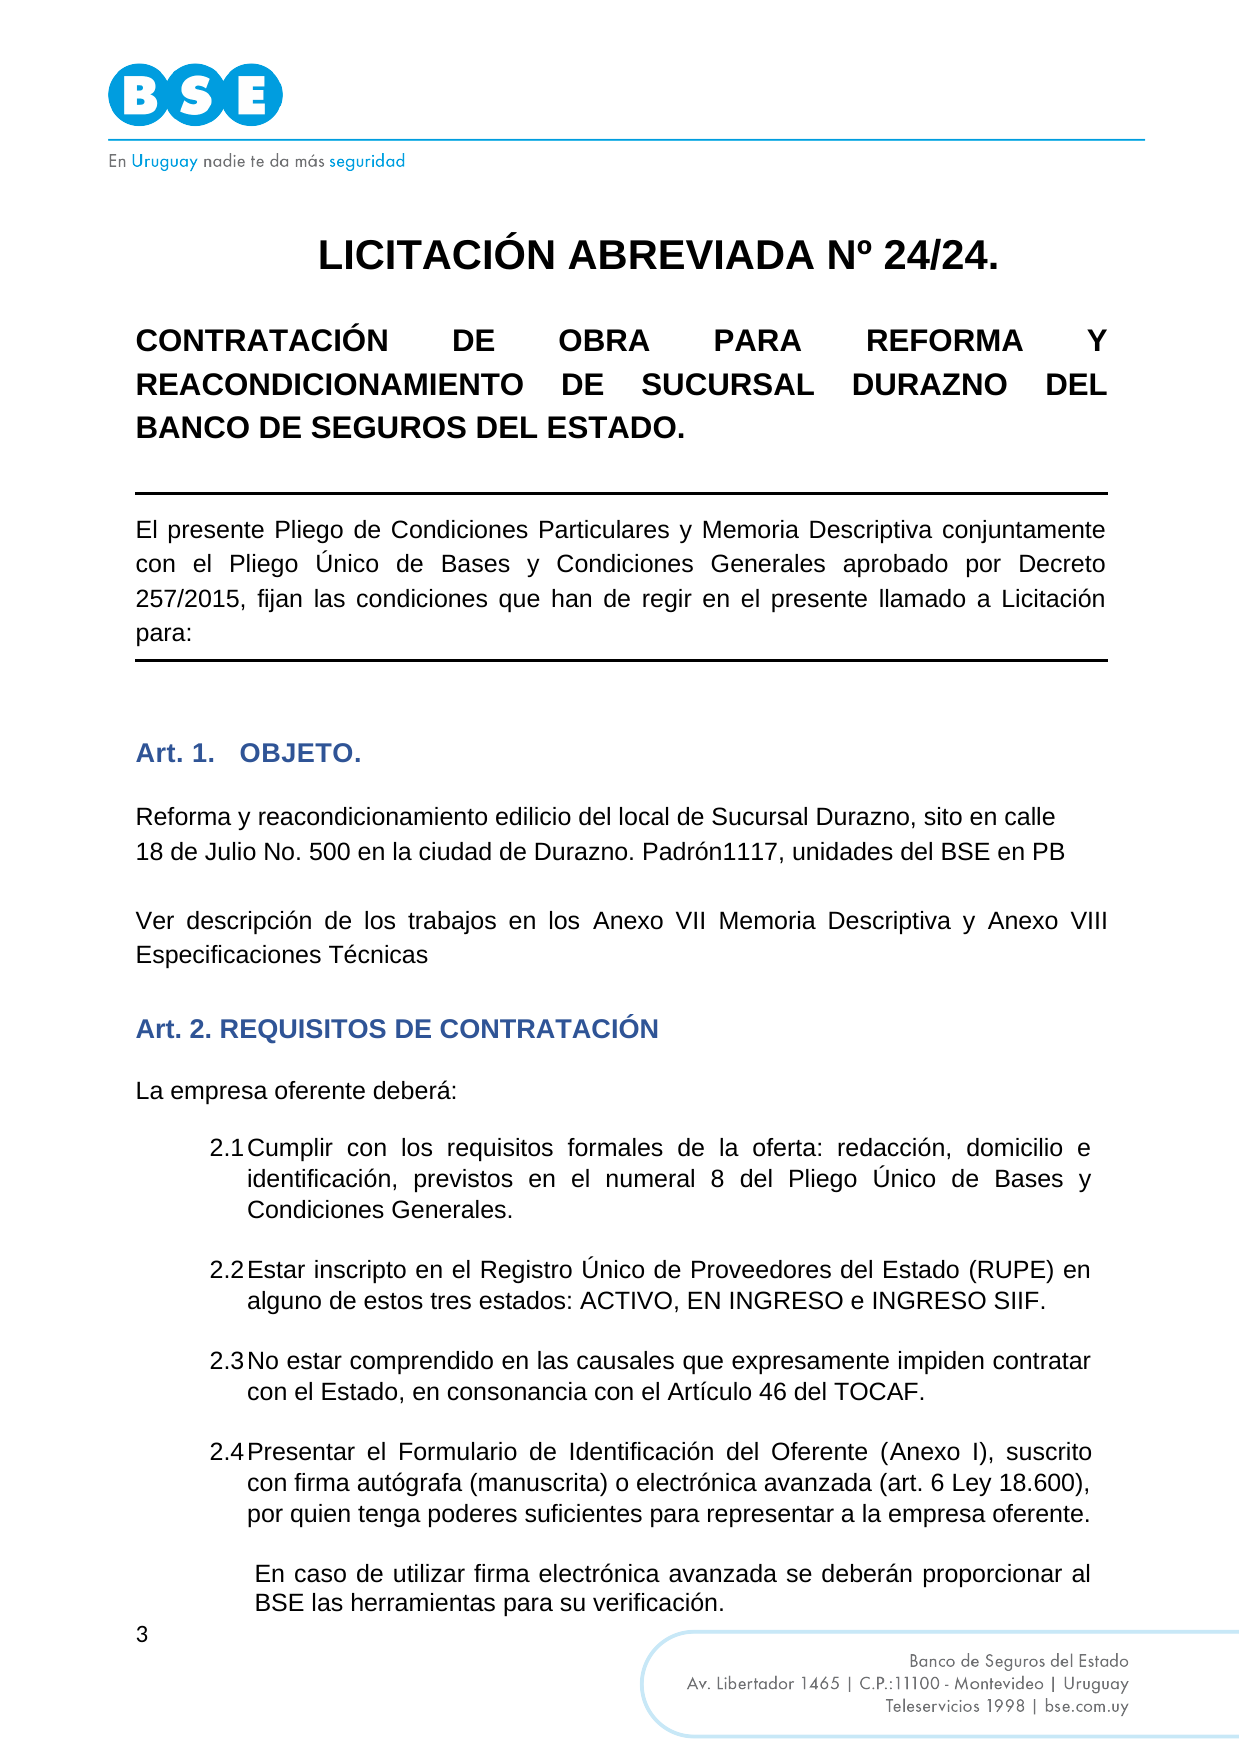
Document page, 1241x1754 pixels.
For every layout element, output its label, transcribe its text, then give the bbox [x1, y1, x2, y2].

text La empresa oferente deberá: [135, 1076, 1092, 1104]
list En caso de utilizar firma electrónica avanzada se deberán proporcionar al BSE las herramientas para su verificación. [254, 1559, 1092, 1616]
picture [0, 1617, 1239, 1754]
text Reforma y reacondicionamiento edilicio del local de Sucursal Durazno, sito en calle [135, 802, 1108, 831]
text 18 de Julio No. 500 en la ciudad de Durazno. Padrón1117, unidades del BSE en PB [135, 837, 1108, 866]
picture [1, 0, 1241, 183]
list No estar comprendido en las causales que expresamente impiden contratar con el Estado, en consonancia con el Artículo 46 del TOCAF. [209, 1346, 1092, 1406]
text LICITACIÓN ABREVIADA Nº 24/24. [135, 230, 1108, 278]
list Cumplir con los requisitos formales de la oferta: redacción, domicilio e identificación, previstos en el numeral 8 del Pliego Único de Bases y Condiciones Generales. [209, 1133, 1092, 1224]
text El presente Pliego de Condiciones Particulares y Memoria Descriptiva conjuntamente con el Pliego Único de Bases y Condiciones Generales aprobado por Decreto 257/2015, fijan las condiciones que han de regir en el presente llamado a Licitación para: [135, 514, 1108, 647]
list Presentar el Formulario de Identificación del Oferente (Anexo I), suscrito con firma autógrafa (manuscrita) o electrónica avanzada (art. 6 Ley 18.600), por quien tenga poderes suficientes para representar a la empresa oferente. [209, 1437, 1092, 1528]
text CONTRATACIÓN DE OBRA PARA REFORMA Y REACONDICIONAMIENTO DE SUCURSAL DURAZNO DEL BANCO DE SEGUROS DEL ESTADO. [135, 322, 1108, 444]
list Estar inscripto en el Registro Único de Proveedores del Estado (RUPE) en alguno de estos tres estados: ACTIVO, EN INGRESO e INGRESO SIIF. [209, 1255, 1092, 1315]
subtitle Art. 2. REQUISITOS DE CONTRATACIÓN [135, 1013, 1092, 1044]
text Ver descripción de los trabajos en los Anexo VI Memoria Descriptiva y Anexo VII Especificaciones Técnicas [135, 906, 1108, 969]
subtitle Art. 1. OBJETO. [135, 737, 1092, 768]
